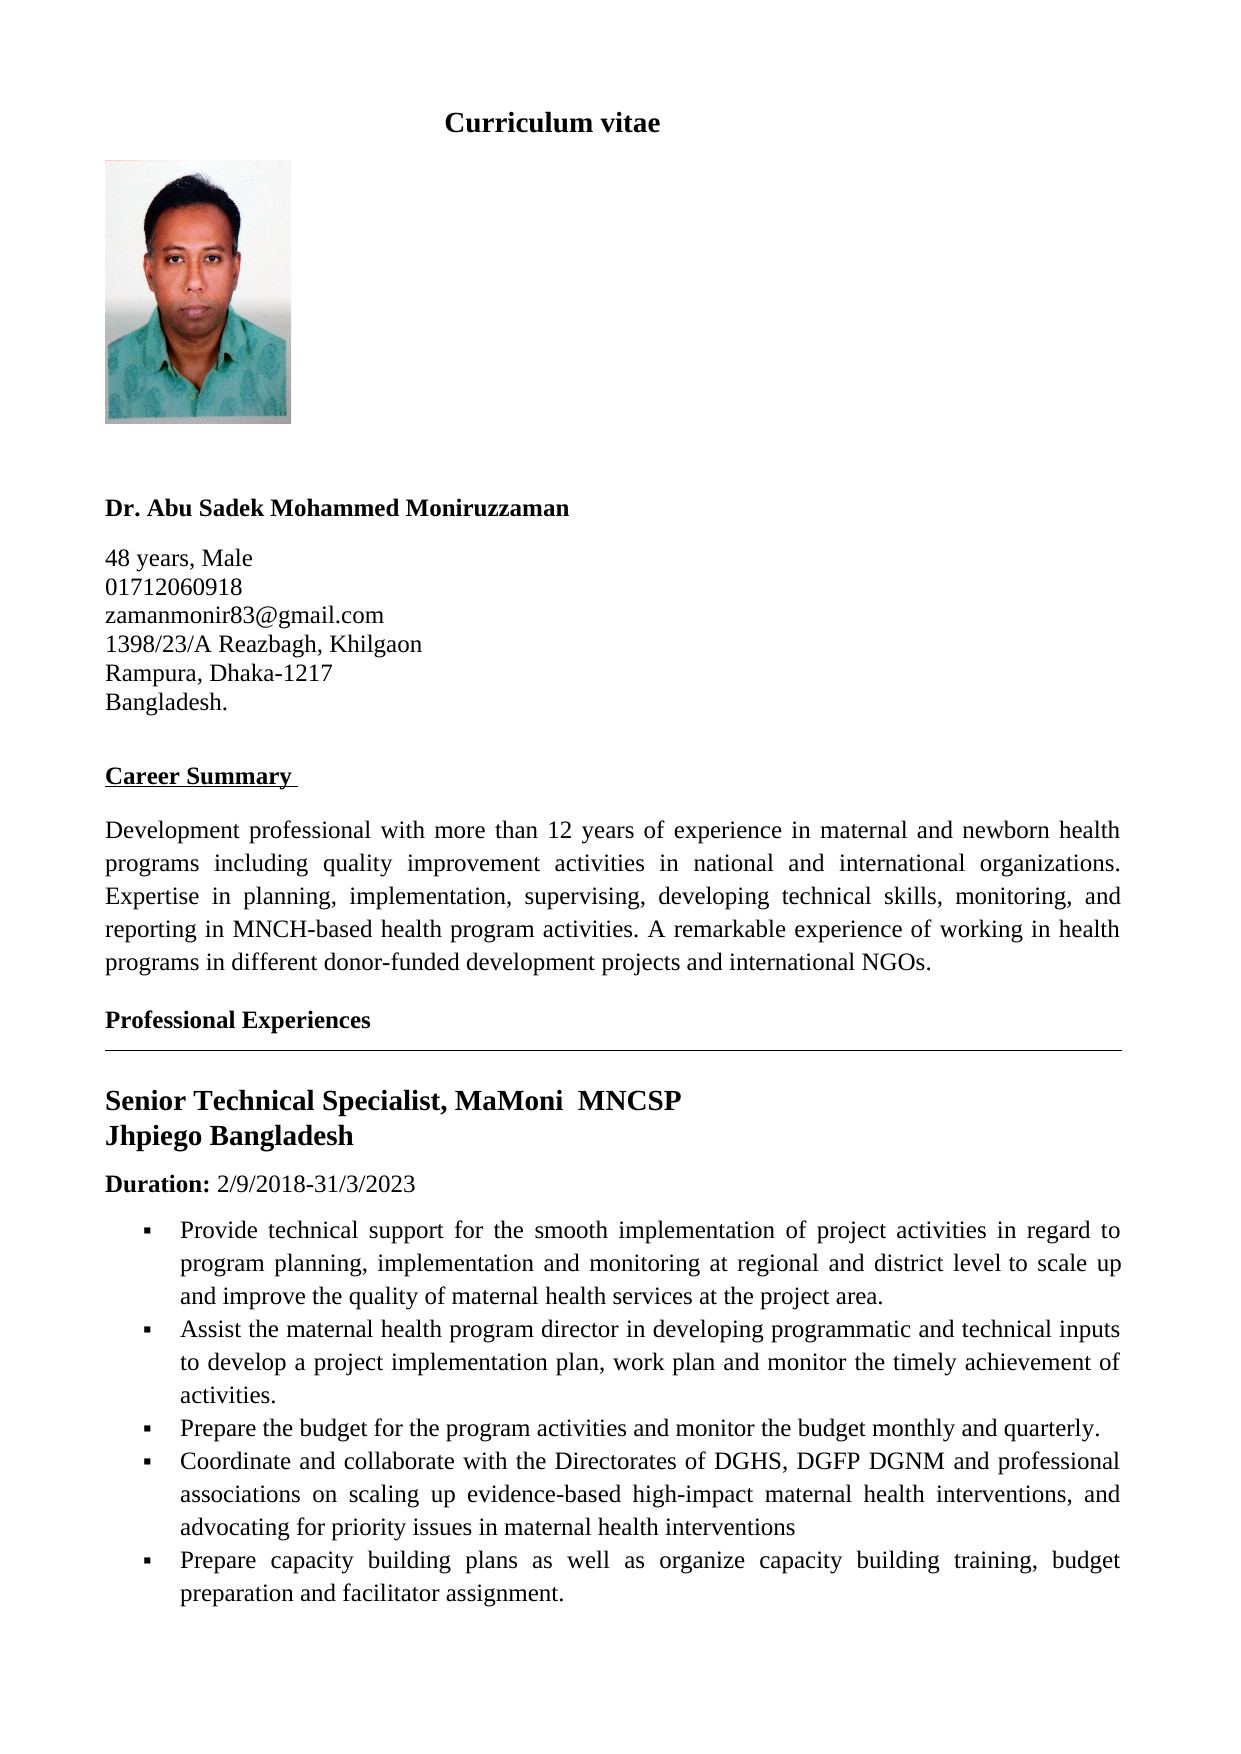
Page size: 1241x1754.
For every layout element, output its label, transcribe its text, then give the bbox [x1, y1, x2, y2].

list Coordinate and collaborate with the Directorates of DGHS, DGFP DGNM and professional associations on scaling up evidence-based high-impact maternal health interventions, and advocating for priority issues in maternal health interventions [142, 1446, 1122, 1541]
list Assist the maternal health program director in developing programmatic and technical inputs to develop a project implementation plan, work plan and monitor the timely achievement of activities. [142, 1314, 1122, 1408]
subtitle Development professional with more than 12 years of experience in maternal and newborn health programs including quality improvement activities in national and international organizations. Expertise in planning, implementation, supervising, developing technical skills, monitoring, and reporting in MNCH-based health program activities. A remarkable experience of working in health programs in different donor-funded development projects and international NGOs. [105, 815, 1122, 976]
text Bangladesh. [105, 687, 1122, 716]
text Jhpiego Bangladesh [105, 1118, 1122, 1152]
text Senior Technical Specialist, MaMoni MNCSP [105, 1083, 1122, 1117]
text 1398/23/A Reazbagh, Khilgaon [105, 629, 1122, 658]
list Provide technical support for the smooth implementation of project activities in regard to program planning, implementation and monitoring at regional and district level to scale up and improve the quality of maternal health services at the project area. [142, 1215, 1122, 1309]
list Prepare the budget for the program activities and monitor the budget monthly and quarterly. [142, 1413, 1122, 1442]
text Career Summary [105, 732, 1122, 790]
text Curriculum vitae [105, 105, 1122, 138]
text Dr. Abu Sadek Mohammed Moniruzzaman [105, 493, 1122, 522]
text 48 years, Male [105, 543, 1122, 572]
subtitle Professional Experiences [105, 1005, 1122, 1050]
picture [105, 160, 292, 424]
text 01712060918 [105, 572, 1122, 601]
text Rampura, Dhaka-1217 [105, 658, 1122, 687]
text zamanmonir83@gmail.com [105, 601, 1122, 629]
list Prepare capacity building plans as well as organize capacity building training, budget preparation and facilitator assignment. [142, 1545, 1122, 1607]
text Duration: 2/9/2018-31/3/2023 [105, 1169, 1122, 1198]
